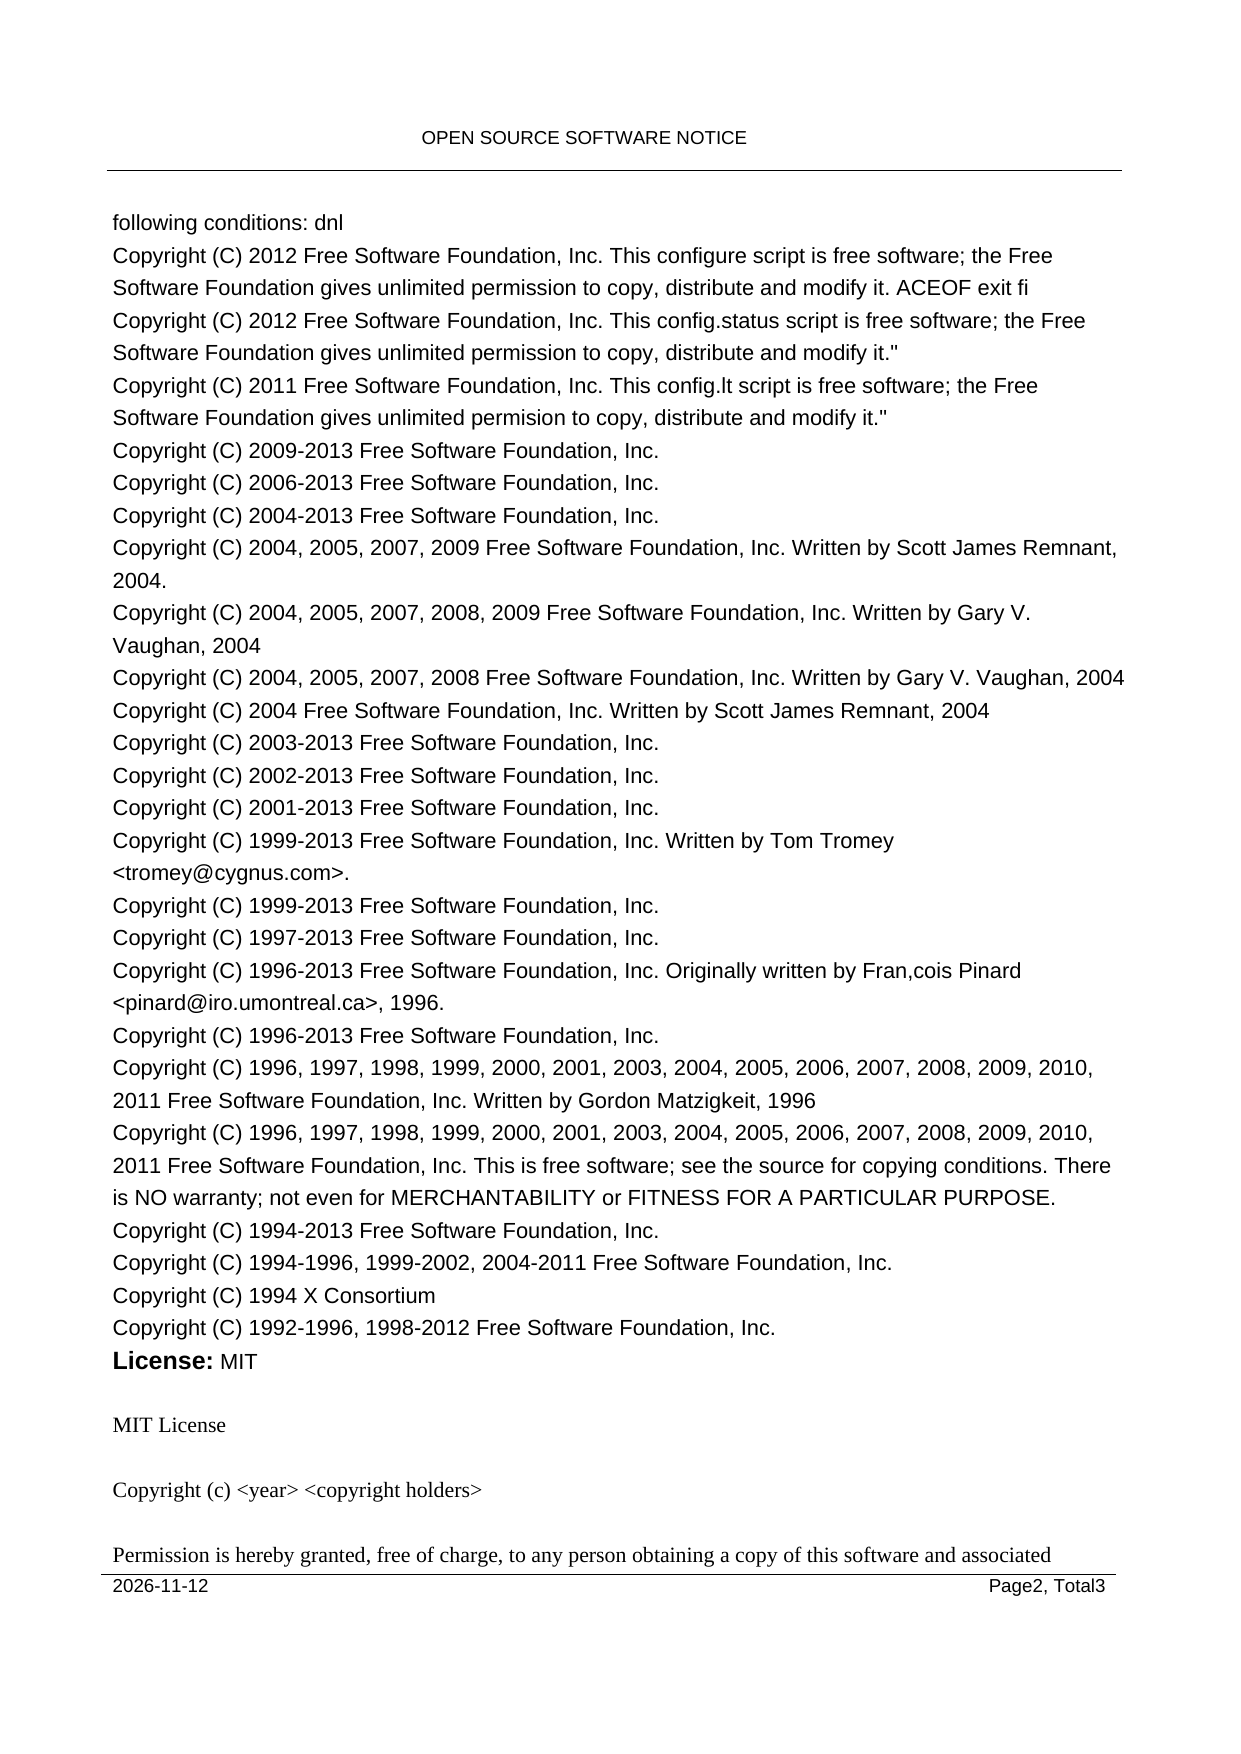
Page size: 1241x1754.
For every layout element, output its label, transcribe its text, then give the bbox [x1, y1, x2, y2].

text Copyright (C) 2004 Free Software Foundation, Inc. Written by Scott James Remnant, 2004 [112, 694, 1128, 726]
text Copyright (C) 2002-2013 Free Software Foundation, Inc. [112, 759, 1128, 791]
text Copyright (C) 2011 Free Software Foundation, Inc. This config.lt script is free software; the Free Software Foundation gives unlimited permision to copy, distribute and modify it." [112, 369, 1128, 434]
text Copyright (C) 2001-2013 Free Software Foundation, Inc. [112, 791, 1128, 824]
text Copyright (C) 2009-2013 Free Software Foundation, Inc. [112, 434, 1128, 466]
text Copyright (C) 2004-2013 Free Software Foundation, Inc. [112, 499, 1128, 531]
text Copyright (C) 2012 Free Software Foundation, Inc. This configure script is free software; the Free Software Foundation gives unlimited permission to copy, distribute and modify it. ACEOF exit fi [112, 239, 1128, 304]
text Copyright (C) 1996-2013 Free Software Foundation, Inc. Originally written by Fran,cois Pinard <pinard@iro.umontreal.ca>, 1996. [112, 954, 1128, 1019]
text Copyright (C) 1997-2013 Free Software Foundation, Inc. [112, 921, 1128, 954]
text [112, 1344, 1128, 1571]
text Copyright (C) 1999-2013 Free Software Foundation, Inc. Written by Tom Tromey <tromey@cygnus.com>. [112, 824, 1128, 889]
text Copyright (C) 1996, 1997, 1998, 1999, 2000, 2001, 2003, 2004, 2005, 2006, 2007, 2008, 2009, 2010, 2011 Free Software Foundation, Inc. This is free software; see the source for copying conditions. There is NO warranty; not even for MERCHANTABILITY or FITNESS FOR A PARTICULAR PURPOSE. [112, 1116, 1128, 1214]
text Copyright (C) 1996-2013 Free Software Foundation, Inc. [112, 1019, 1128, 1051]
text Copyright (C) 1994-1996, 1999-2002, 2004-2011 Free Software Foundation, Inc. [112, 1246, 1128, 1279]
text Copyright (C) 2004, 2005, 2007, 2009 Free Software Foundation, Inc. Written by Scott James Remnant, 2004. [112, 531, 1128, 596]
text Copyright (C) 2004, 2005, 2007, 2008 Free Software Foundation, Inc. Written by Gary V. Vaughan, 2004 [112, 661, 1128, 694]
text Copyright (C) 1994 X Consortium [112, 1279, 1128, 1311]
text Copyright (C) 2004, 2005, 2007, 2008, 2009 Free Software Foundation, Inc. Written by Gary V. Vaughan, 2004 [112, 596, 1128, 661]
text Copyright (C) 2003-2013 Free Software Foundation, Inc. [112, 726, 1128, 759]
text Copyright (C) 1994-2013 Free Software Foundation, Inc. [112, 1214, 1128, 1246]
text Copyright (C) 1996, 1997, 1998, 1999, 2000, 2001, 2003, 2004, 2005, 2006, 2007, 2008, 2009, 2010, 2011 Free Software Foundation, Inc. Written by Gordon Matzigkeit, 1996 [112, 1051, 1128, 1116]
text Copyright (C) 2006-2013 Free Software Foundation, Inc. [112, 466, 1128, 499]
text Copyright (C) 1992-1996, 1998-2012 Free Software Foundation, Inc. [112, 1311, 1128, 1344]
text Copyright (C) 2012 Free Software Foundation, Inc. This config.status script is free software; the Free Software Foundation gives unlimited permission to copy, distribute and modify it." [112, 304, 1128, 369]
text Copyright (C) 1999-2013 Free Software Foundation, Inc. [112, 889, 1128, 921]
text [112, 206, 1128, 239]
